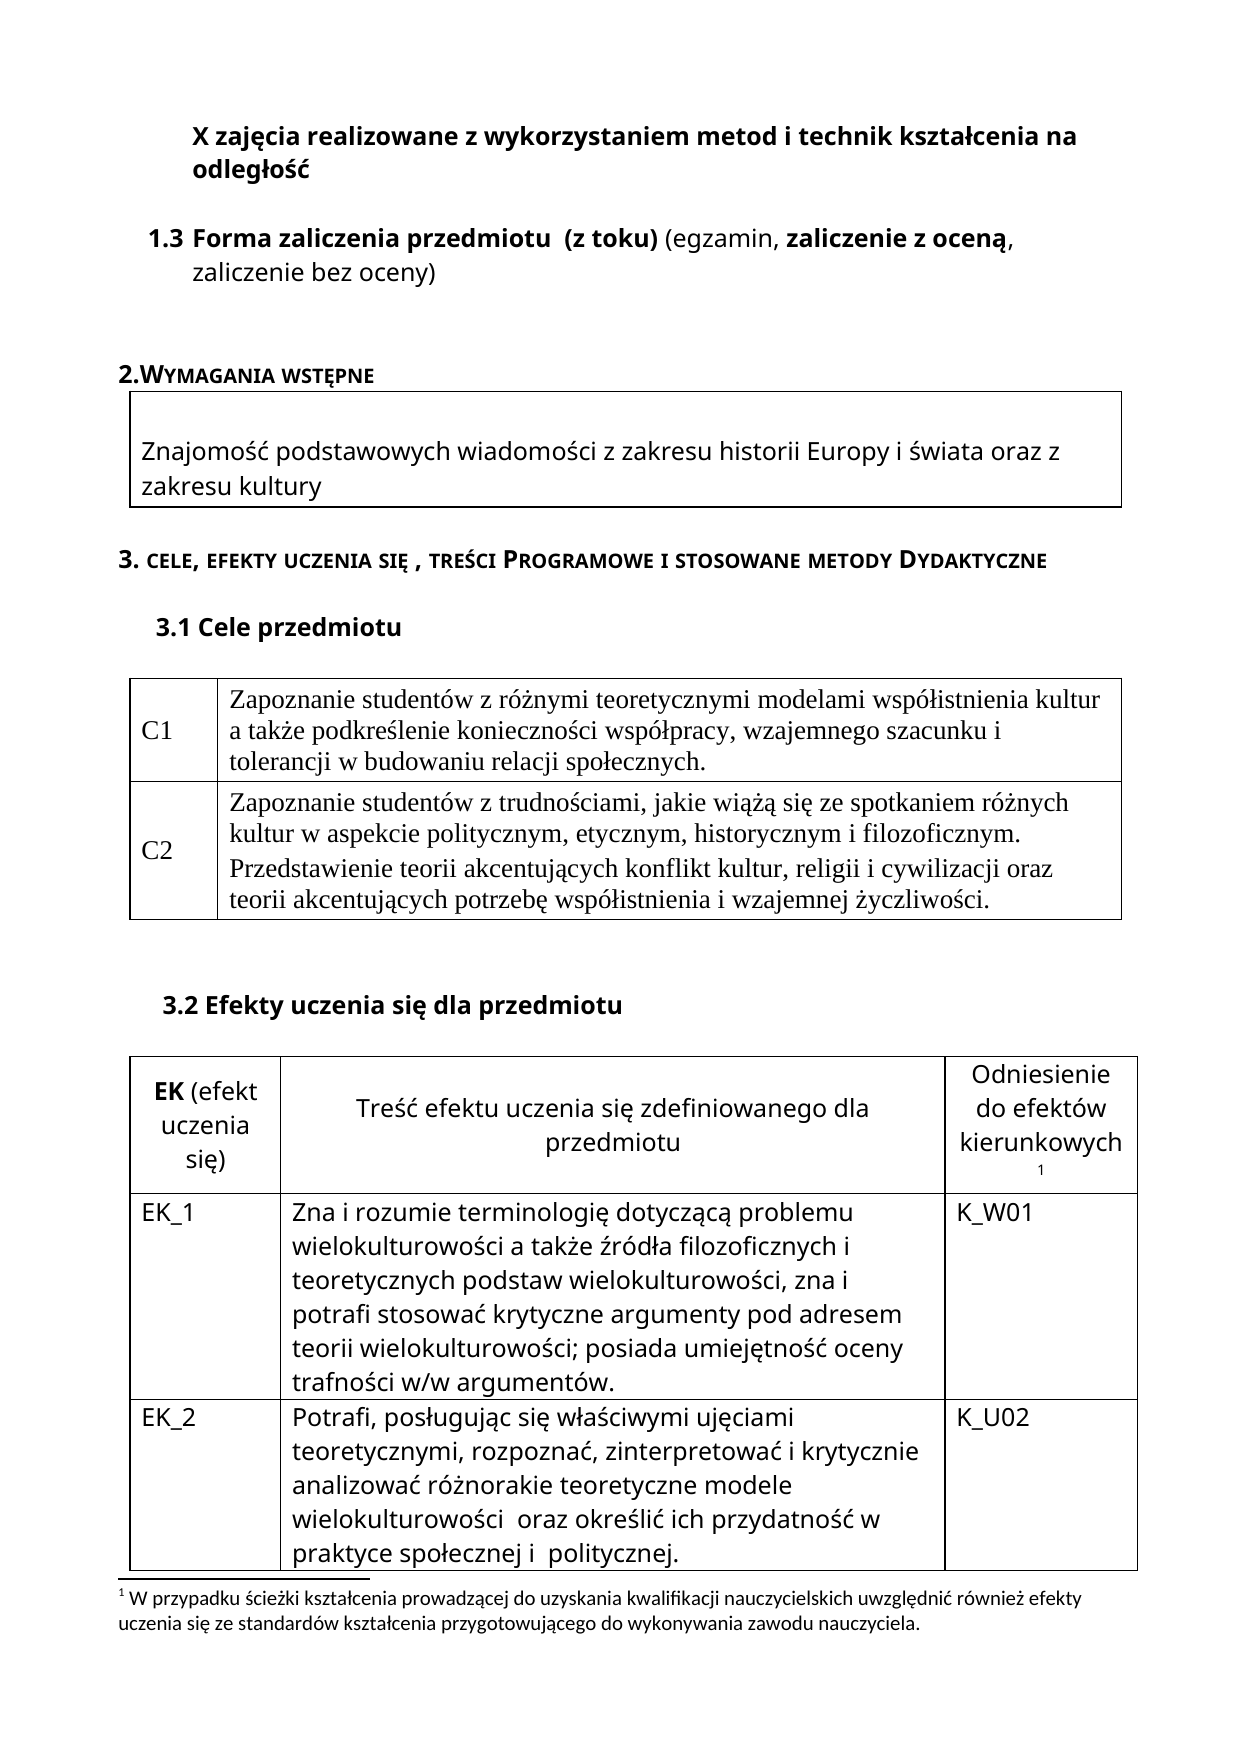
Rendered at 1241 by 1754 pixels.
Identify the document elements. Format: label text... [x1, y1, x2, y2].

text X zajęcia realizowane z wykorzystaniem metod i technik kształcenia na odległość [192, 118, 1122, 186]
table_cell C2 [131, 782, 217, 919]
table_header Odniesienie do efektów kierunkowych [946, 1057, 1137, 1193]
text 3.2 Efekty uczenia się dla przedmiotu [162, 988, 1122, 1022]
table_cell Zapoznanie studentów z trudnościami, jakie wiążą się ze spotkaniem różnych kultur w aspekcie politycznym, etycznym, historycznym i filozoficznym. Przedstawienie teorii akcentujących konflikt kultur, religii i cywilizacji oraz teorii akcentujących potrzebę współistnienia i wzajemnej życzliwości. [218, 782, 1121, 919]
table_cell Potrafi, posługując się właściwymi ujęciami teoretycznymi, rozpoznać, zinterpretować i krytycznie analizować różnorakie teoretyczne modele wielokulturowości oraz określić ich przydatność w praktyce społecznej i politycznej. [281, 1400, 944, 1570]
text 3. cele, efekty uczenia się , treści Programowe i stosowane metody Dydaktyczne [118, 541, 1122, 576]
table_cell K_W01 [946, 1194, 1137, 1399]
table_cell EK_2 [131, 1400, 280, 1570]
table_header C1 [131, 679, 217, 781]
table_header Zapoznanie studentów z różnymi teoretycznymi modelami współistnienia kultur a także podkreślenie konieczności współpracy, wzajemnego szacunku i tolerancji w budowaniu relacji społecznych. [218, 679, 1121, 781]
table_header Treść efektu uczenia się zdefiniowanego dla przedmiotu [281, 1057, 944, 1193]
table_header Znajomość podstawowych wiadomości z zakresu historii Europy i świata oraz z zakresu kultury [131, 392, 1121, 506]
text 1.3 Forma zaliczenia przedmiotu (z toku) (egzamin, zaliczenie z oceną, zaliczenie bez oceny) [148, 220, 1122, 288]
table_header EK (efekt uczenia się) [131, 1057, 280, 1193]
table_cell EK_1 [131, 1194, 280, 1399]
table_cell K_U02 [946, 1400, 1137, 1570]
text 3.1 Cele przedmiotu [156, 609, 1122, 644]
text 2.Wymagania wstępne [118, 357, 1122, 391]
table_cell Zna i rozumie terminologię dotyczącą problemu wielokulturowości a także źródła filozoficznych i teoretycznych podstaw wielokulturowości, zna i potrafi stosować krytyczne argumenty pod adresem teorii wielokulturowości; posiada umiejętność oceny trafności w/w argumentów. [281, 1194, 944, 1399]
